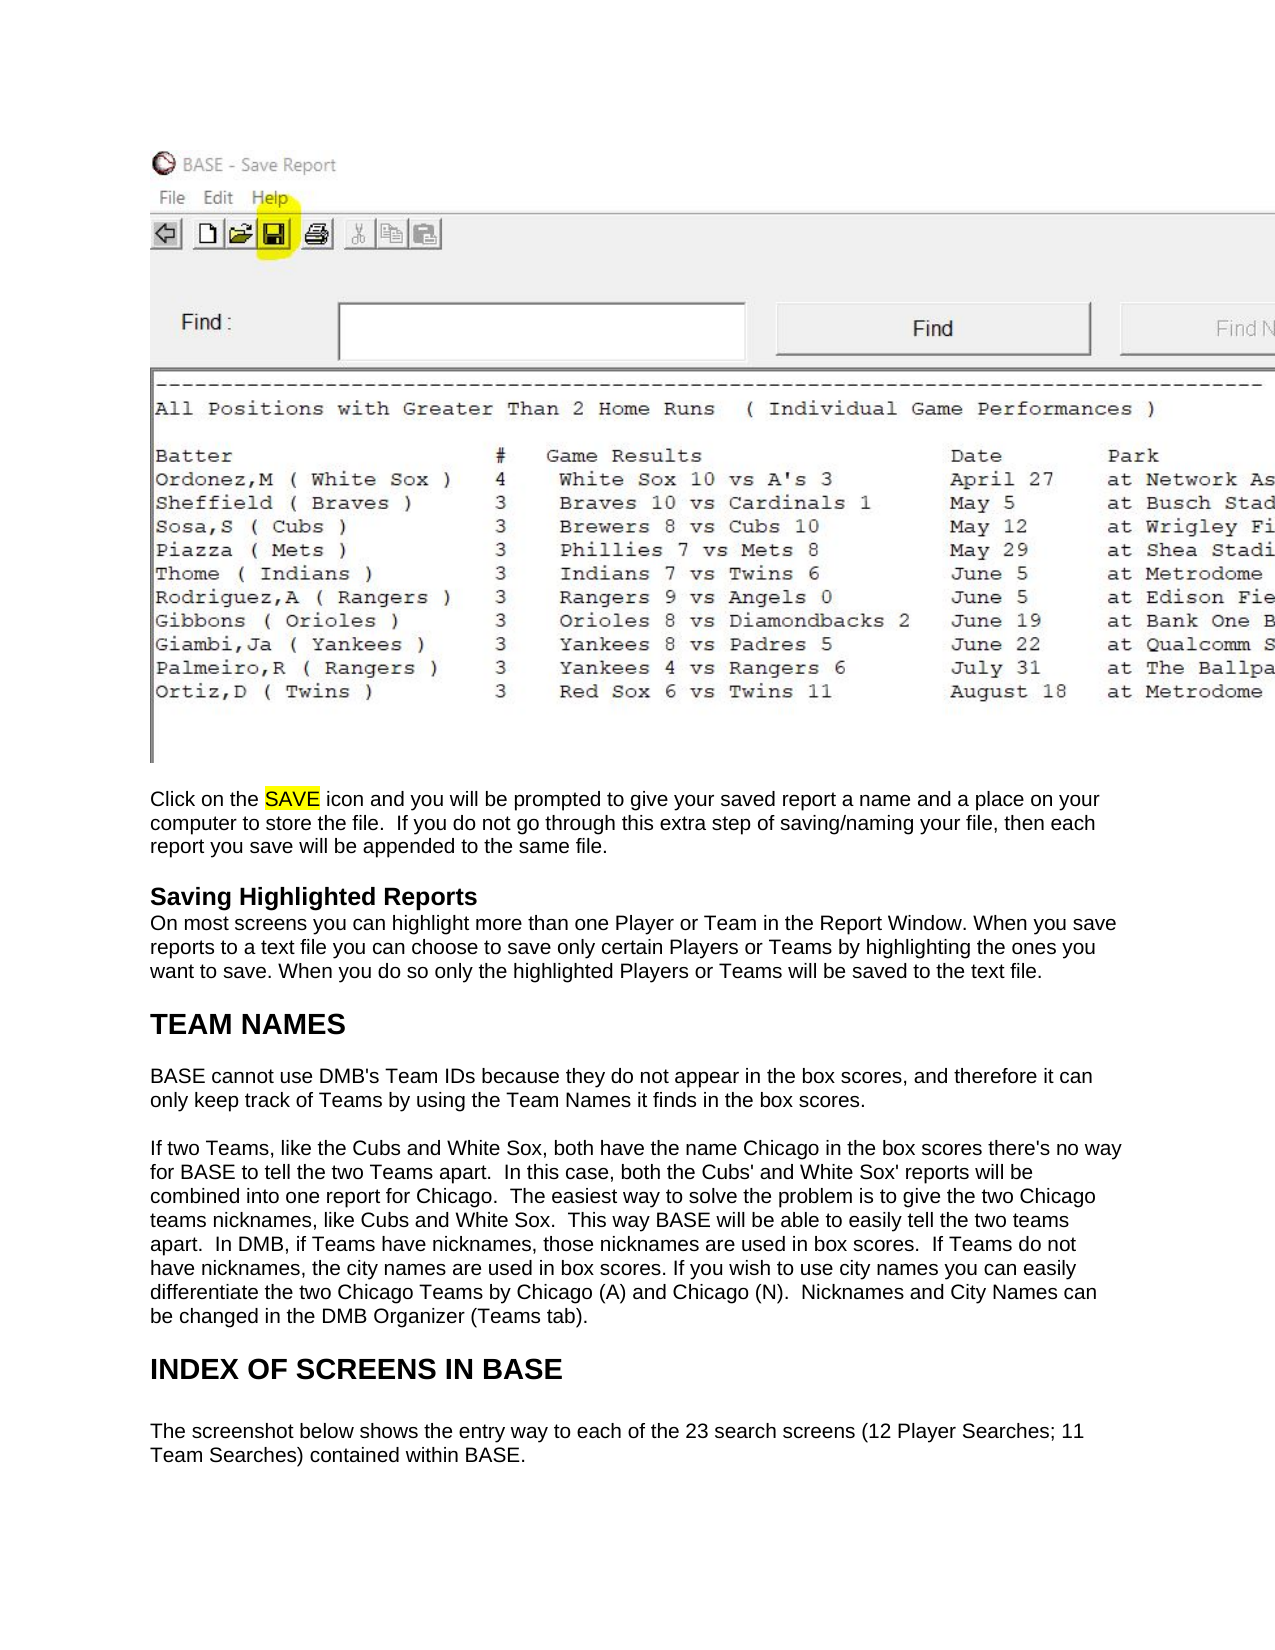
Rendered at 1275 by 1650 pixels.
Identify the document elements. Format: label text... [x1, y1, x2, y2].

text Click on the SAVE icon and you will be prompted to give your saved report a name and a place on your computer to store the file. If you do not go through this extra step of saving/naming your file, then each report you save will be appended to the same file. [150, 786, 1125, 858]
text On most screens you can highlight more than one Player or Team in the Report Window. When you save reports to a text file you can choose to save only certain Players or Teams by highlighting the ones you want to save. When you do so only the highlighted Players or Teams will be saved to the text file. [150, 911, 1125, 983]
text TEAM NAMES [150, 1007, 1125, 1040]
text INDEX OF SCREENS IN BASE [150, 1352, 1125, 1385]
text BASE cannot use DMB's Team IDs because they do not appear in the box scores, and therefore it can only keep track of Teams by using the Team Names it finds in the box scores. [150, 1064, 1125, 1112]
picture [150, 150, 1275, 763]
text If two Teams, like the Cubs and White Sox, both have the name Chicago in the box scores there's no way for BASE to tell the two Teams apart. In this case, both the Cubs' and White Sox' reports will be combined into one report for Chicago. The easiest way to solve the problem is to give the two Chicago teams nicknames, like Cubs and White Sox. This way BASE will be able to easily tell the two teams apart. In DMB, if Teams have nicknames, those nicknames are used in box scores. If Teams do not have nicknames, the city names are used in box scores. If you wish to use city names you can easily differentiate the two Chicago Teams by Chicago (A) and Chicago (N). Nicknames and City Names can be changed in the DMB Organizer (Teams tab). [150, 1136, 1125, 1328]
text Saving Highlighted Reports [150, 882, 1125, 911]
text The screenshot below shows the entry way to each of the 23 search screens (12 Player Searches; 11 Team Searches) contained within BASE. [150, 1419, 1125, 1467]
